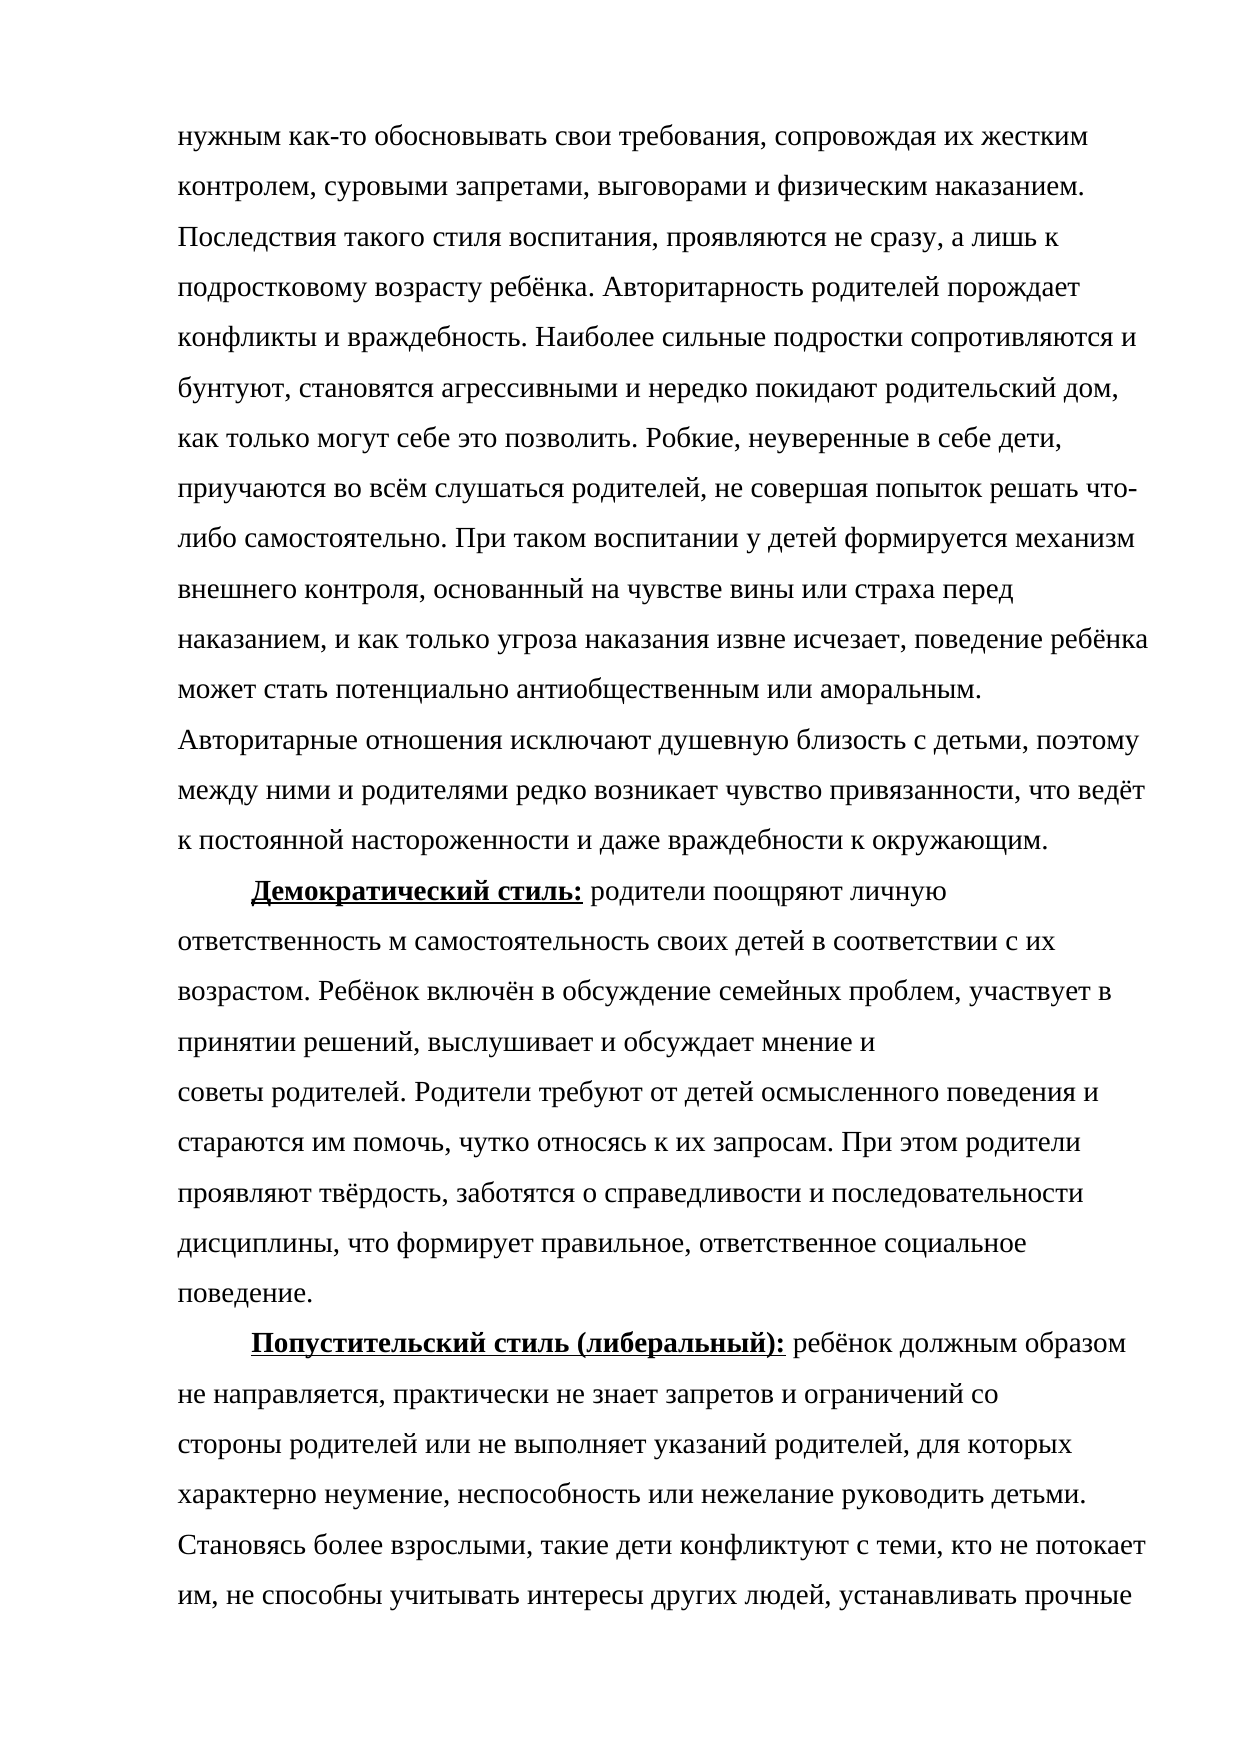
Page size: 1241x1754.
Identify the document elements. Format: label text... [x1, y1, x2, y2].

text Демократический стиль: родители поощряют личную ответственность м самостоятельность своих детей в соответствии с их возрастом. Ребёнок включён в обсуждение семейных проблем, участвует в принятии решений, выслушивает и обсуждает мнение и советы родителей. Родители требуют от детей осмысленного поведения и стараются им помочь, чутко относясь к их запросам. При этом родители проявляют твёрдость, заботятся о справедливости и последовательности дисциплины, что формирует правильное, ответственное социальное поведение. [177, 873, 1152, 1309]
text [177, 118, 1152, 856]
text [177, 1326, 1152, 1611]
